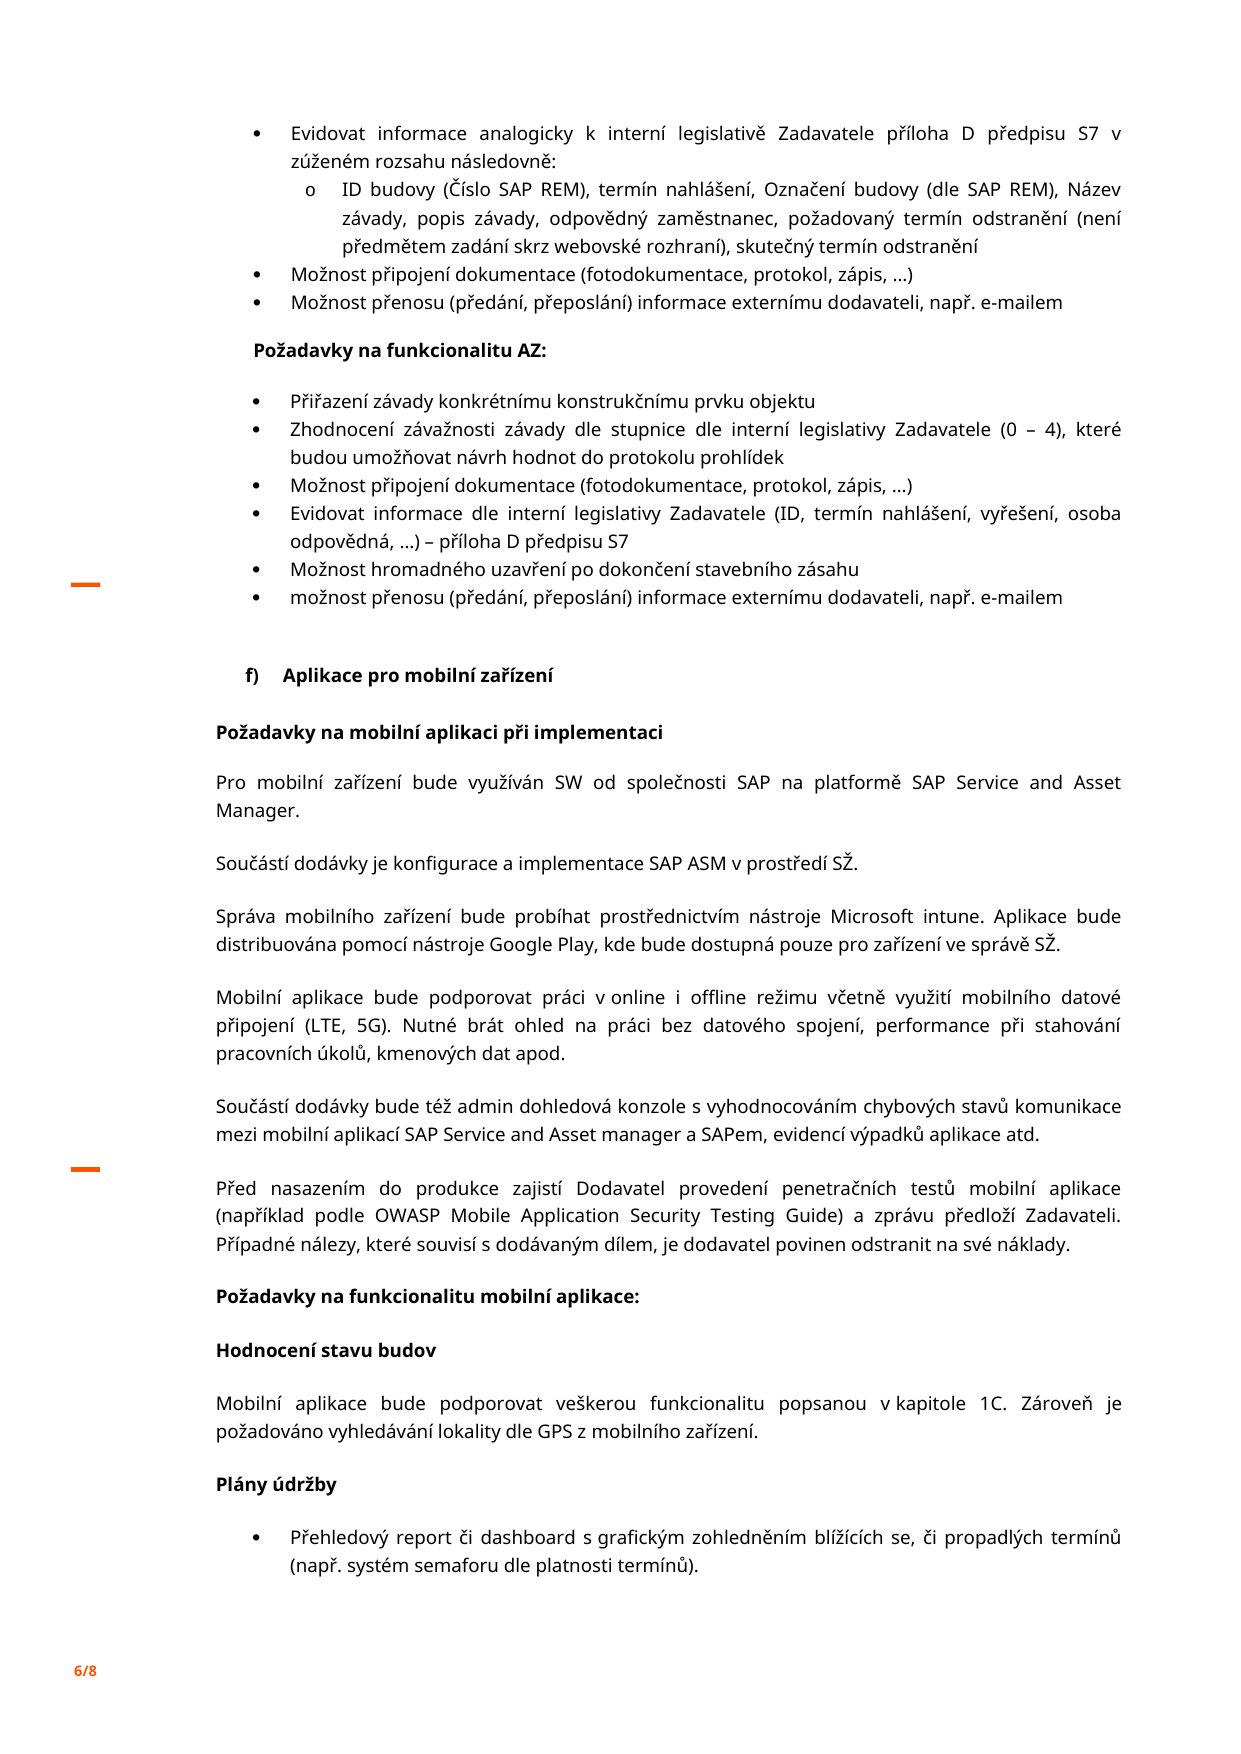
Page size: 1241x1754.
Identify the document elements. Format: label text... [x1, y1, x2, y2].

list Možnost připojení dokumentace (fotodokumentace, protokol, zápis, …) [253, 472, 1122, 497]
text Mobilní aplikace bude podporovat práci v online i offline režimu včetně využití mobilního datové připojení (LTE, 5G). Nutné brát ohled na práci bez datového spojení, performance při stahování pracovních úkolů, kmenových dat apod. [216, 985, 1122, 1066]
text Součástí dodávky je konfigurace a implementace SAP ASM v prostředí SŽ. [216, 851, 1122, 876]
list Zhodnocení závažnosti závady dle stupnice dle interní legislativy Zadavatele (0 – 4), které budou umožňovat návrh hodnot do protokolu prohlídek [253, 416, 1122, 469]
list Možnost připojení dokumentace (fotodokumentace, protokol, zápis, …) [253, 261, 1122, 286]
text Požadavky na funkcionalitu AZ: [253, 338, 1122, 363]
subtitle Aplikace pro mobilní zařízení [245, 662, 1122, 688]
list možnost přenosu (předání, přeposlání) informace externímu dodavateli, např. e-mailem [253, 584, 1122, 609]
list ID budovy (Číslo SAP REM), termín nahlášení, Označení budovy (dle SAP REM), Název závady, popis závady, odpovědný zaměstnanec, požadovaný termín odstranění (není předmětem zadání skrz webovské rozhraní), skutečný termín odstranění [304, 177, 1122, 258]
list Možnost hromadného uzavření po dokončení stavebního zásahu [253, 556, 1122, 582]
text Správa mobilního zařízení bude probíhat prostřednictvím nástroje Microsoft intune. Aplikace bude distribuována pomocí nástroje Google Play, kde bude dostupná pouze pro zařízení ve správě SŽ. [216, 904, 1122, 957]
text Požadavky na funkcionalitu mobilní aplikace: [216, 1284, 1122, 1309]
list Evidovat informace dle interní legislativy Zadavatele (ID, termín nahlášení, vyřešení, osoba odpovědná, …) – příloha D předpisu S7 [253, 500, 1122, 553]
list Evidovat informace analogicky k interní legislativě Zadavatele příloha D předpisu S7 v zúženém rozsahu následovně: [253, 121, 1122, 174]
text Plány údržby [216, 1471, 1122, 1496]
text Hodnocení stavu budov [216, 1337, 1122, 1362]
text Mobilní aplikace bude podporovat veškerou funkcionalitu popsanou v kapitole 1C. Zároveň je požadováno vyhledávání lokality dle GPS z mobilního zařízení. [216, 1390, 1122, 1443]
list Přiřazení závady konkrétnímu konstrukčnímu prvku objektu [253, 388, 1122, 413]
list Přehledový report či dashboard s grafickým zohledněním blížících se, či propadlých termínů (např. systém semaforu dle platnosti termínů). [253, 1524, 1122, 1577]
text Požadavky na mobilní aplikaci při implementaci [216, 719, 1122, 745]
text Před nasazením do produkce zajistí Dodavatel provedení penetračních testů mobilní aplikace (například podle OWASP Mobile Application Security Testing Guide) a zprávu předloží Zadavateli. Případné nálezy, které souvisí s dodávaným dílem, je dodavatel povinen odstranit na své náklady. [216, 1175, 1122, 1256]
text Součástí dodávky bude též admin dohledová konzole s vyhodnocováním chybových stavů komunikace mezi mobilní aplikací SAP Service and Asset manager a SAPem, evidencí výpadků aplikace atd. [216, 1094, 1122, 1147]
text Pro mobilní zařízení bude využíván SW od společnosti SAP na platformě SAP Service and Asset Manager. [216, 769, 1122, 823]
list Možnost přenosu (předání, přeposlání) informace externímu dodavateli, např. e-mailem [253, 289, 1122, 314]
